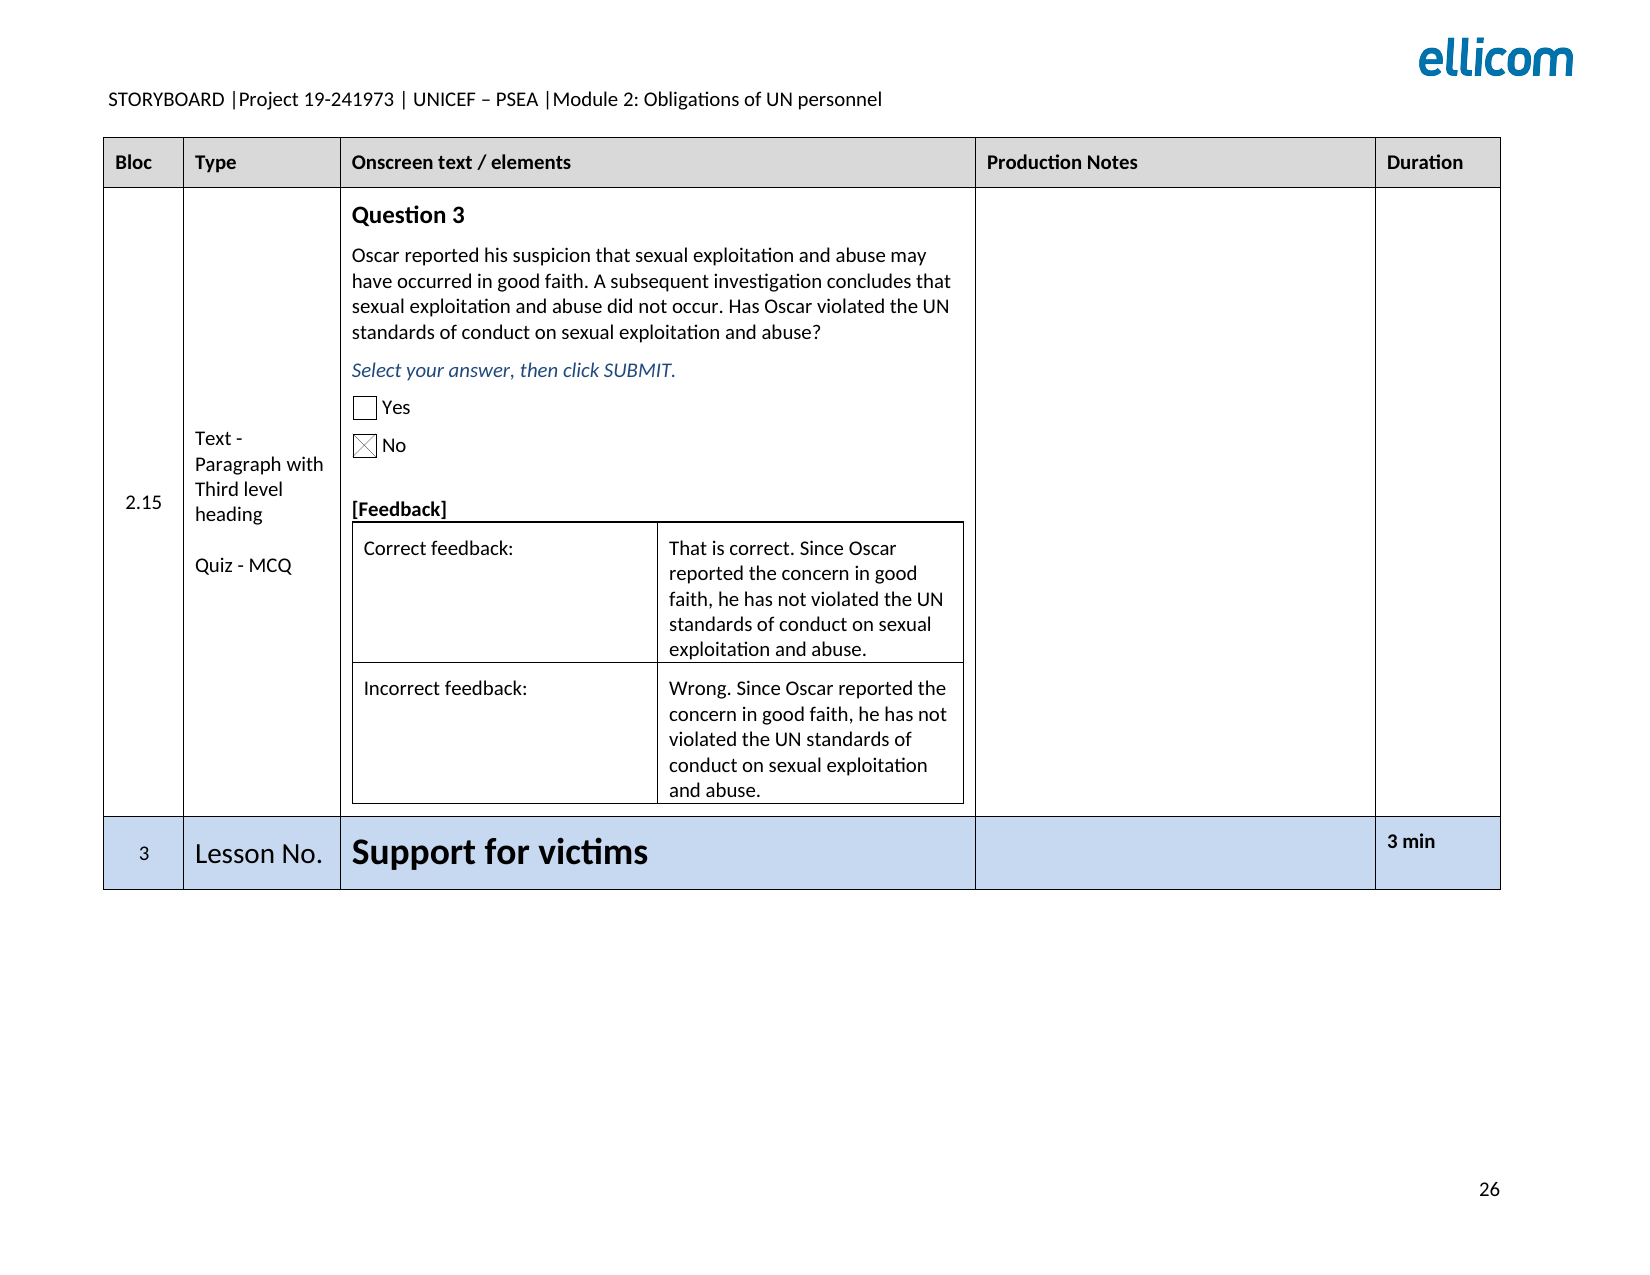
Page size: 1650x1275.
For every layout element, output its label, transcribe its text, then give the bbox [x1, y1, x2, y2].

table_header Duration [1376, 138, 1500, 187]
picture [1418, 31, 1573, 82]
table_cell Lesson No. [184, 817, 340, 889]
table_header Onscreen text / elements [341, 138, 975, 187]
table_cell [976, 817, 1375, 889]
table_cell 3 [104, 817, 183, 889]
table_header Bloc [104, 138, 183, 187]
table_cell [976, 188, 1375, 816]
table_cell 3 min [1376, 817, 1500, 889]
table_cell Question 3 Oscar reported his suspicion that sexual exploitation and abuse may have occurred in good faith. A subsequent investigation concludes that sexual exploitation and abuse did not occur. Has Oscar violated the UN standards of conduct on sexual exploitation and abuse? Select your answer, then click SUBMIT. Yes No [Feedback] [341, 188, 975, 816]
table_cell [184, 188, 340, 816]
table_header Production Notes [976, 138, 1375, 187]
table_header Type [184, 138, 340, 187]
table_cell 2.15 [104, 188, 183, 816]
table_cell Support for victims [341, 817, 975, 889]
table_cell [1376, 188, 1500, 816]
